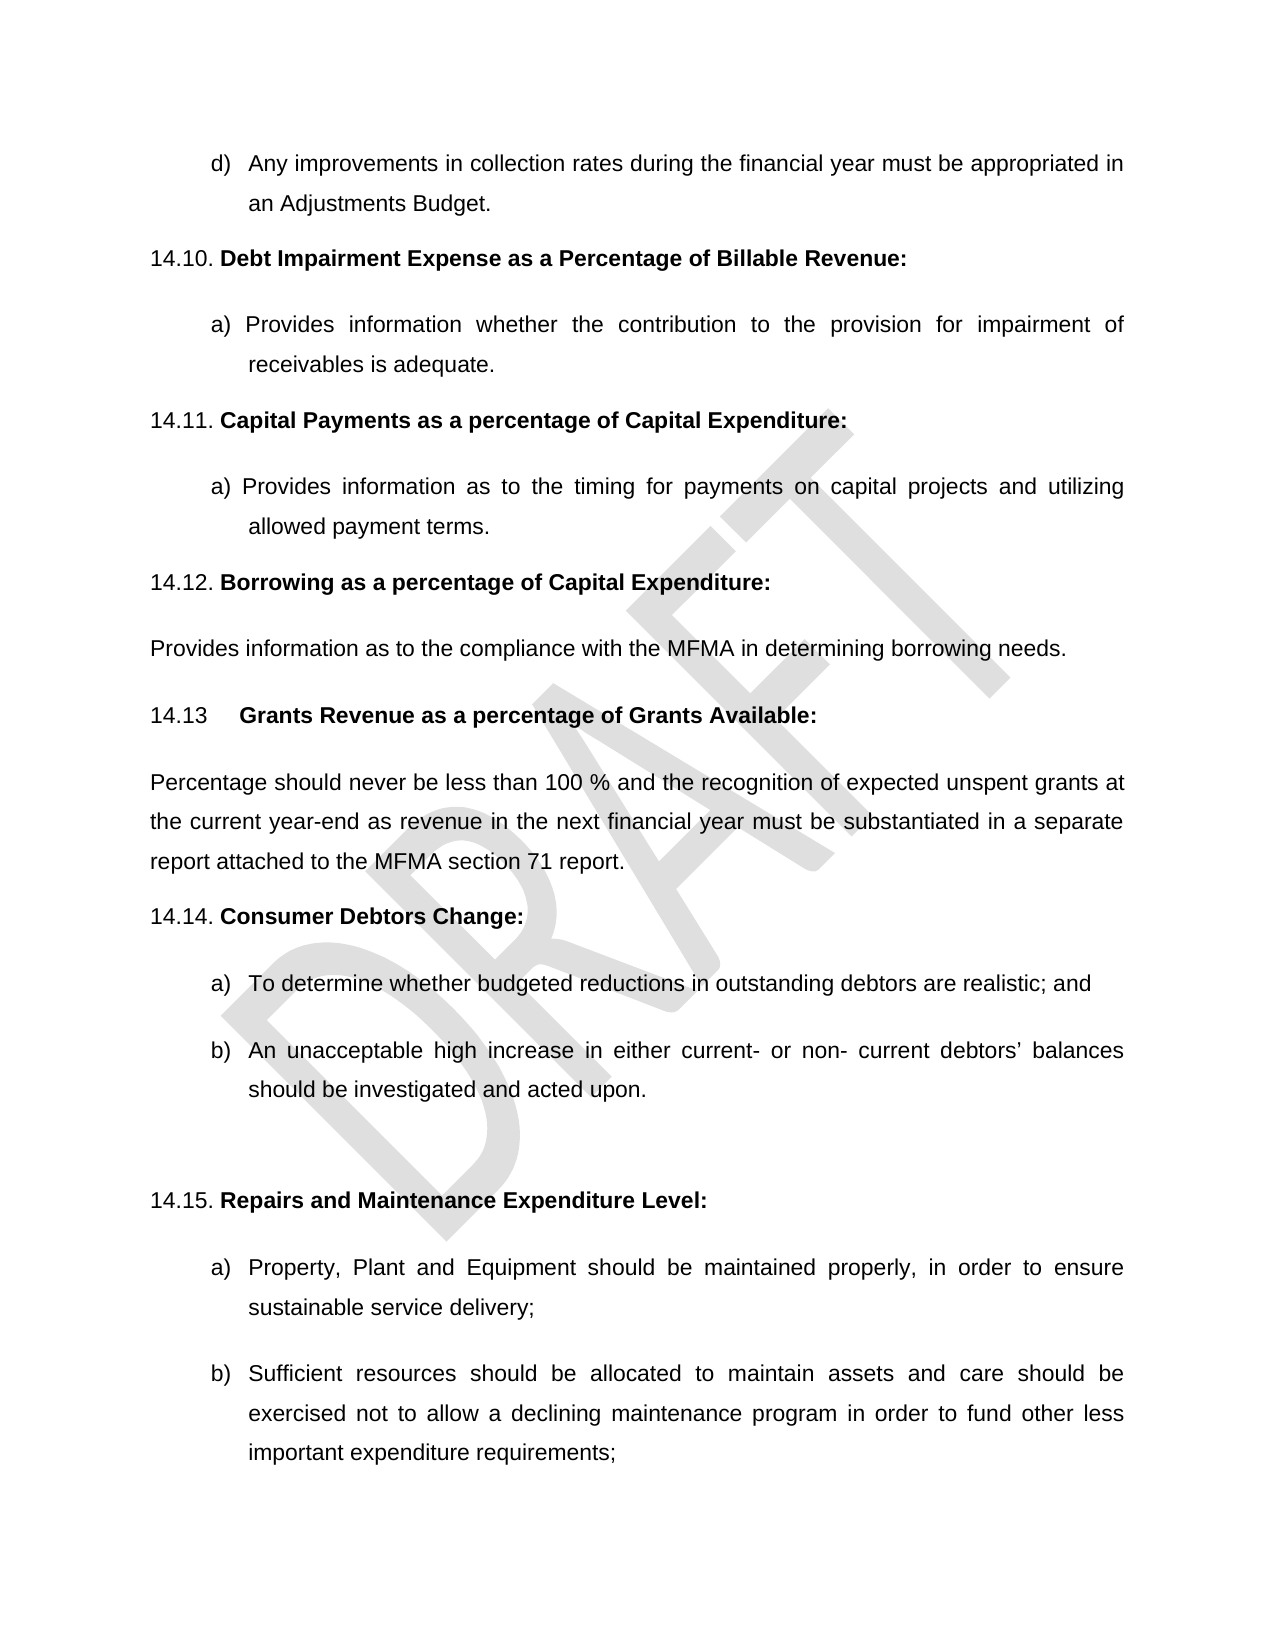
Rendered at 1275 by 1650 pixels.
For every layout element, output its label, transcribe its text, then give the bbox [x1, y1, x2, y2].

text a) Provides information whether the contribution to the provision for impairment of receivables is adequate. [211, 311, 1125, 377]
list Any improvements in collection rates during the financial year must be appropriated in an Adjustments Budget. [211, 150, 1125, 216]
text 14.15. Repairs and Maintenance Expenditure Level: [150, 1187, 1125, 1214]
text 14.11. Capital Payments as a percentage of Capital Expenditure: [150, 407, 1125, 433]
text Percentage should never be less than 100 % and the recognition of expected unspent grants at the current year-end as revenue in the next financial year must be substantiated in a separate report attached to the MFMA section 71 report. [150, 769, 1125, 874]
list Sufficient resources should be allocated to maintain assets and care should be exercised not to allow a declining maintenance program in order to fund other less important expenditure requirements; [211, 1360, 1125, 1466]
list Property, Plant and Equipment should be maintained properly, in order to ensure sustainable service delivery; [211, 1254, 1125, 1320]
text 14.12. Borrowing as a percentage of Capital Expenditure: [150, 569, 1125, 595]
text Provides information as to the compliance with the MFMA in determining borrowing needs. [150, 635, 1125, 662]
text 14.14. Consumer Debtors Change: [150, 903, 1125, 930]
text a) Provides information as to the timing for payments on capital projects and utilizing allowed payment terms. [211, 473, 1125, 539]
text 14.13 Grants Revenue as a percentage of Grants Available: [150, 702, 1125, 728]
list To determine whether budgeted reductions in outstanding debtors are realistic; and [211, 970, 1125, 996]
text 14.10. Debt Impairment Expense as a Percentage of Billable Revenue: [150, 245, 1125, 271]
list An unacceptable high increase in either current- or non- current debtors’ balances should be investigated and acted upon. [211, 1037, 1125, 1102]
